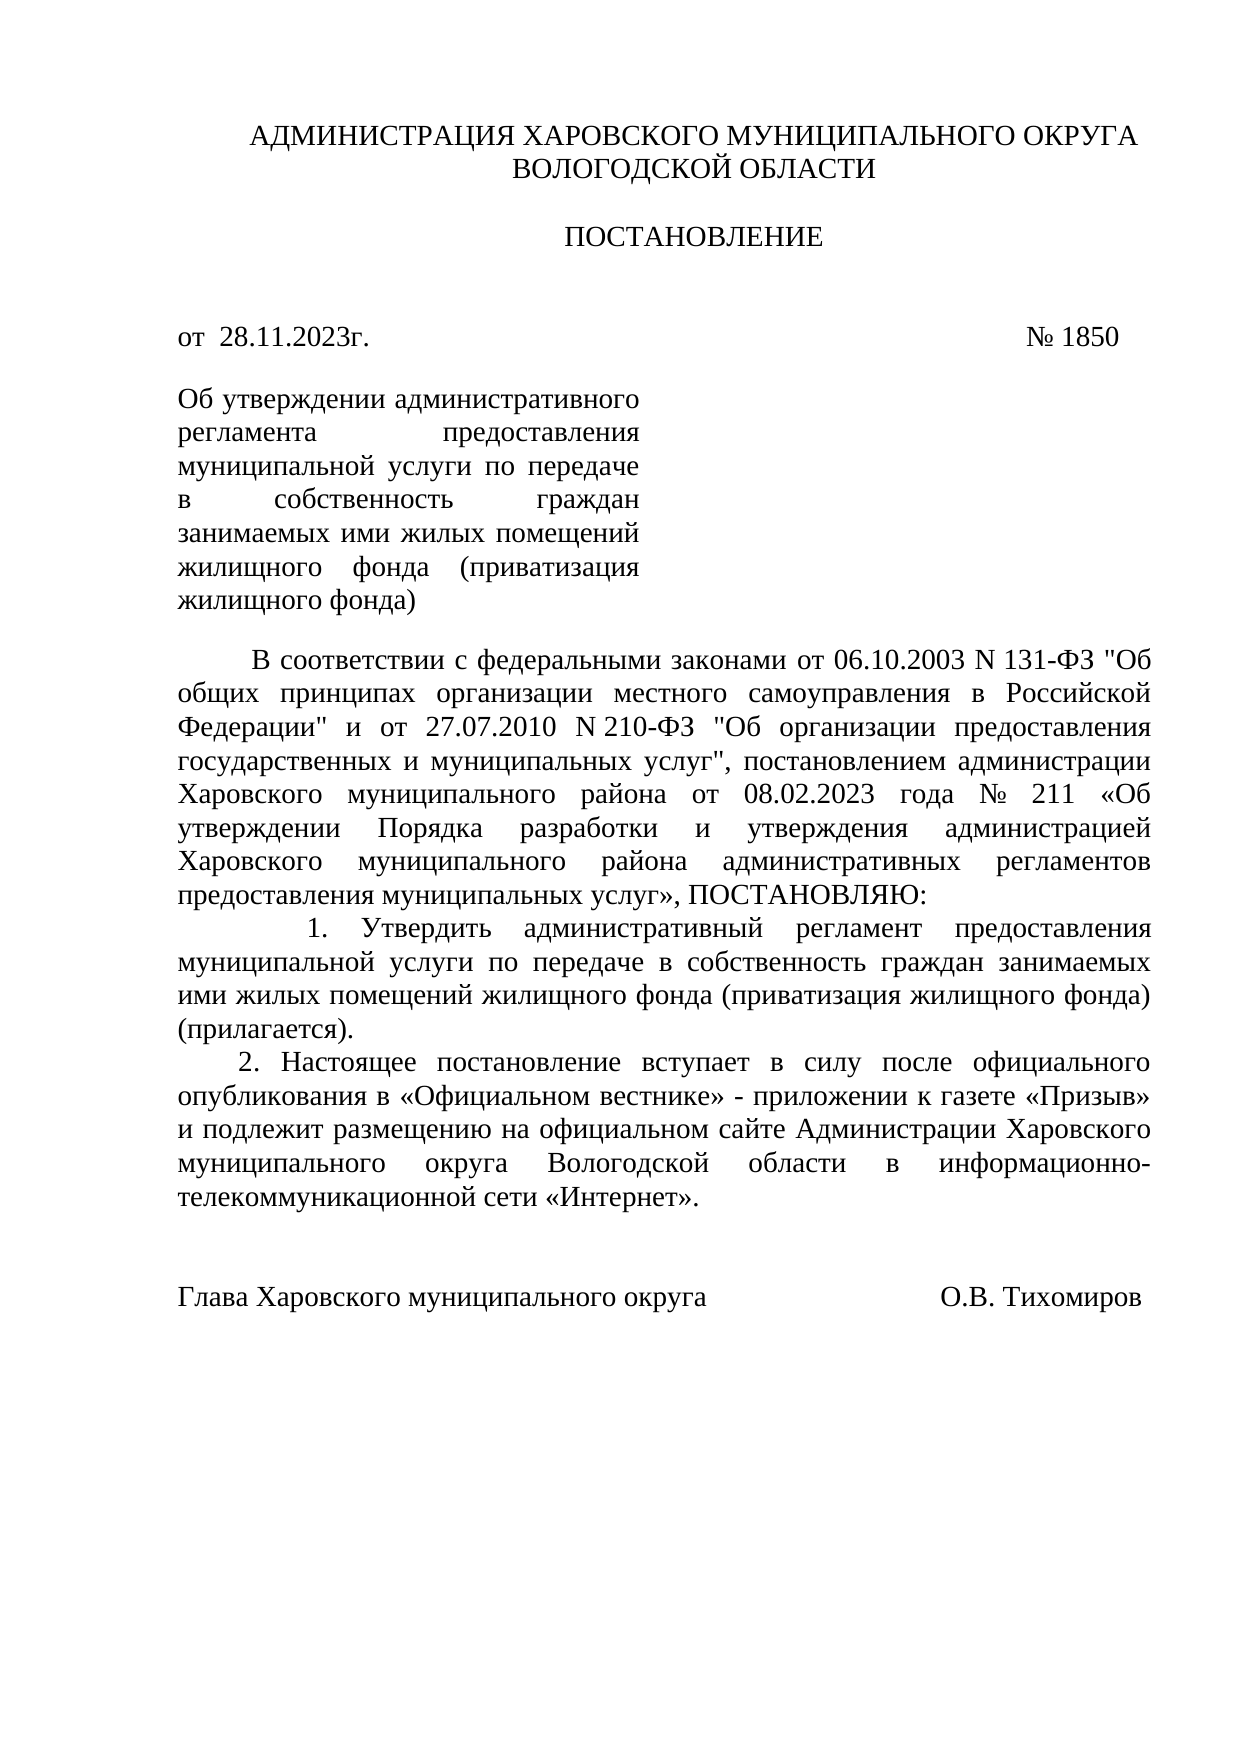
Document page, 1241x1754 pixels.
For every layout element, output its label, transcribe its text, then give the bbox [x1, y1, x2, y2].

text 1. Утвердить административный регламент предоставления муниципальной услуги по передаче в собственность граждан занимаемых ими жилых помещений жилищного фонда (приватизация жилищного фонда) (прилагается). [177, 910, 1152, 1044]
text от 28.11.2023г. № 1850 [177, 319, 1152, 353]
text ПОСТАНОВЛЕНИЕ [236, 219, 1152, 252]
text 2. Настоящее постановление вступает в силу после официального опубликования в «Официальном вестнике» - приложении к газете «Призыв» и подлежит размещению на официальном сайте Администрации Харовского муниципального округа Вологодской области в информационно-телекоммуникационной сети «Интернет». [177, 1044, 1152, 1212]
text АДМИНИСТРАЦИЯ ХАРОВСКОГО МУНИЦИПАЛЬНОГО ОКРУГА [236, 118, 1152, 152]
table_header Об утверждении административного регламента предоставления муниципальной услуги по передаче в собственность граждан занимаемых ими жилых помещений жилищного фонда (приватизация жилищного фонда) [166, 381, 651, 616]
text В соответствии с федеральными законами от 06.10.2003 N 131-ФЗ "Об общих принципах организации местного самоуправления в Российской Федерации" и от 27.07.2010 N 210-ФЗ "Об организации предоставления государственных и муниципальных услуг", постановлением администрации Харовского муниципального района от 08.02.2023 года № 211 «Об утверждении Порядка разработки и утверждения администрацией Харовского муниципального района административных регламентов предоставления муниципальных услуг», ПОСТАНОВЛЯЮ: [177, 642, 1152, 910]
text Глава Харовского муниципального округа О.В. Тихомиров [177, 1279, 1181, 1313]
text ВОЛОГОДСКОЙ ОБЛАСТИ [236, 152, 1152, 185]
